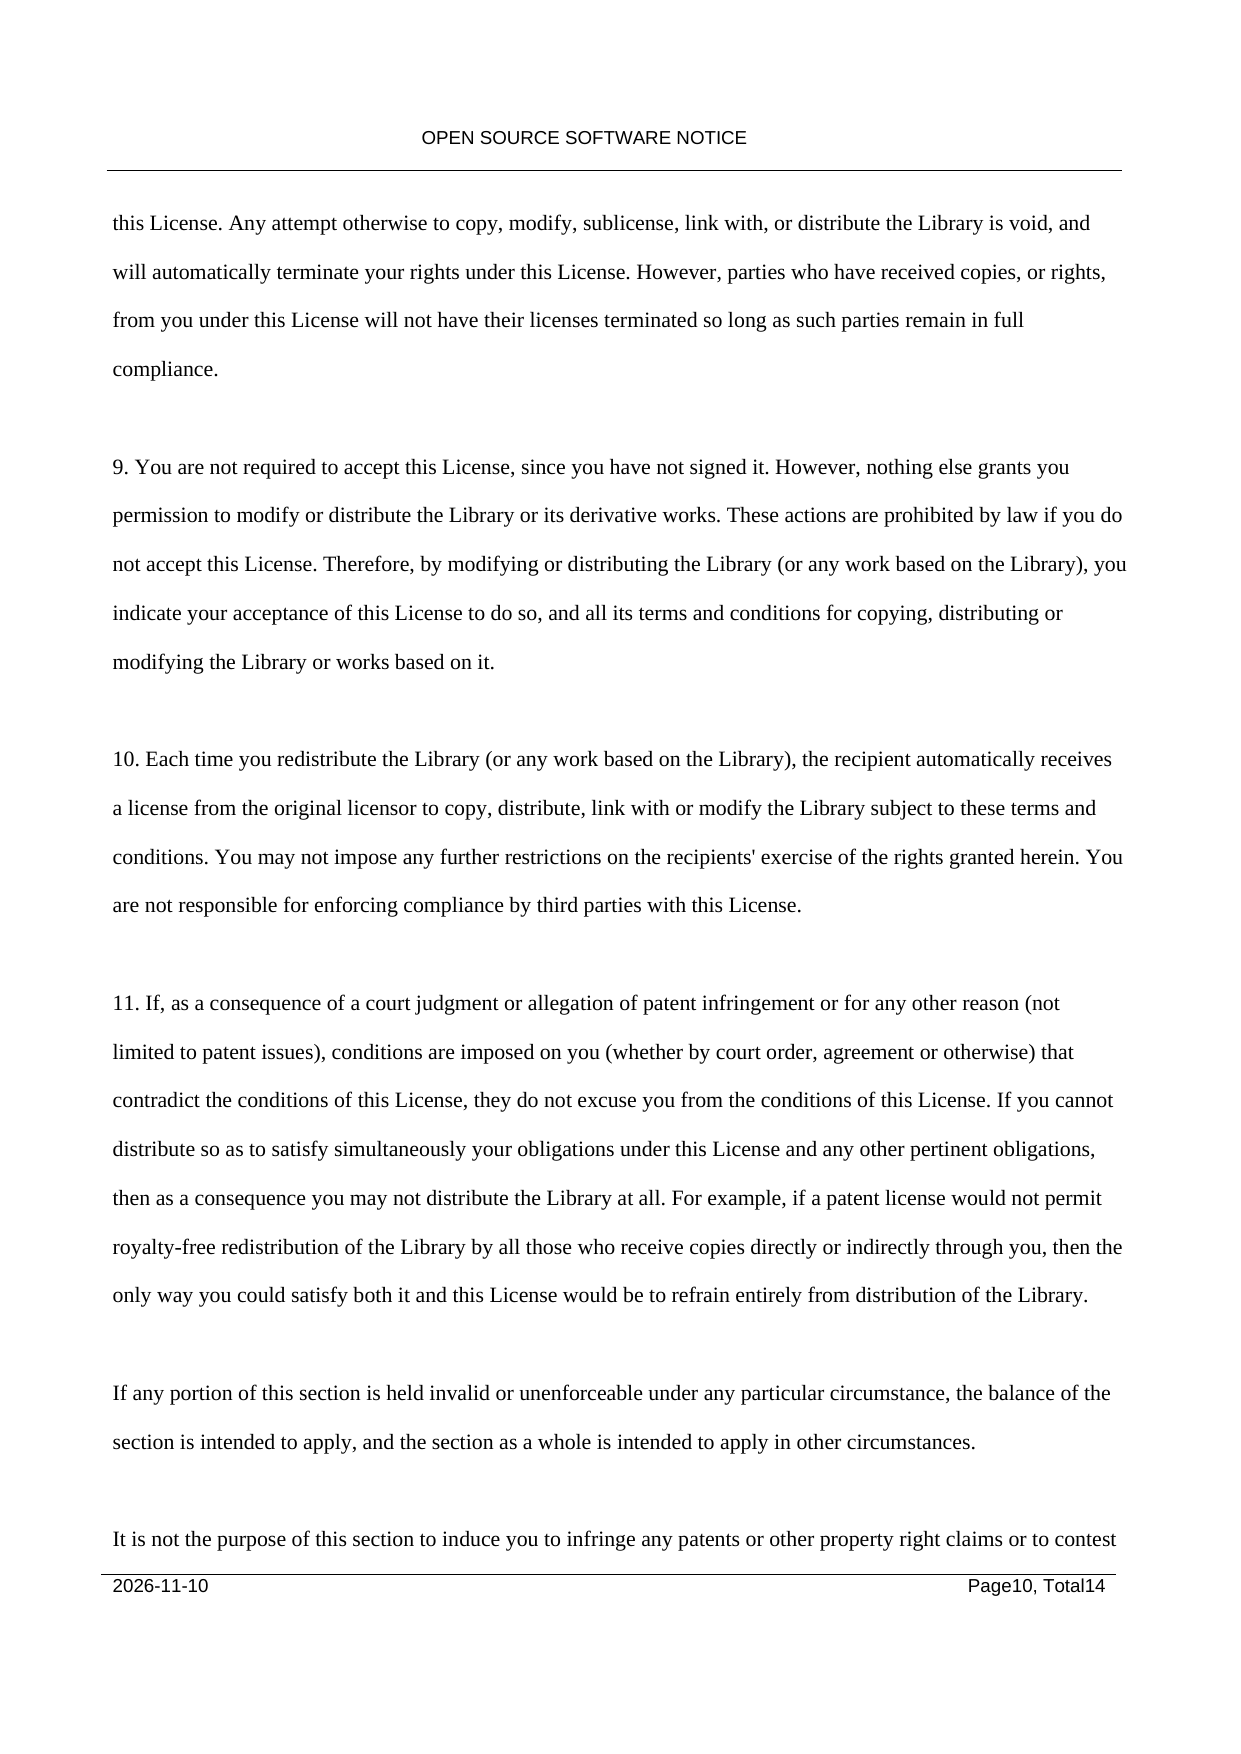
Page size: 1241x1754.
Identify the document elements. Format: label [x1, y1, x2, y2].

text [112, 206, 1128, 1555]
